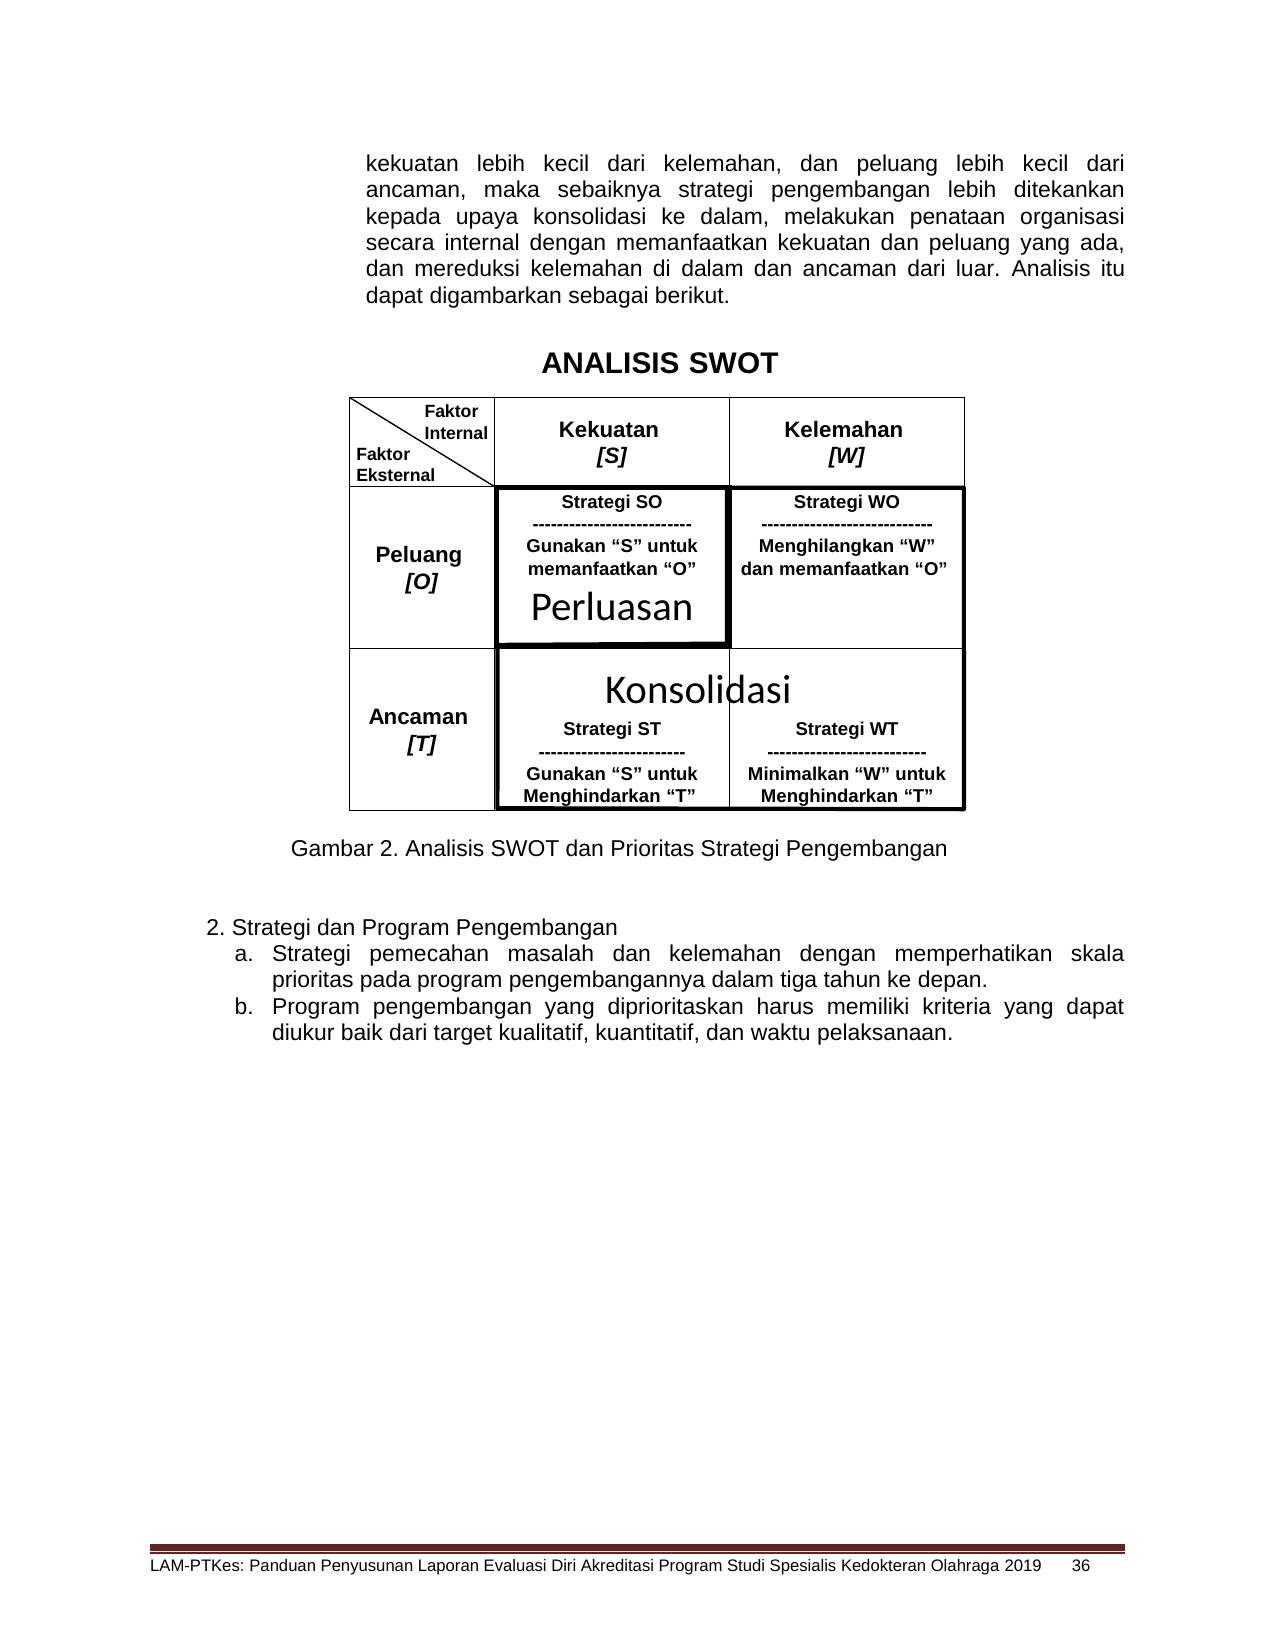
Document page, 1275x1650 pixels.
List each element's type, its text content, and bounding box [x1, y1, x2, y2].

text Gambar 2. Analisis SWOT dan Prioritas Strategi Pengembangan [291, 308, 1125, 861]
subtitle 2. Strategi dan Program Pengembangan [150, 914, 1125, 940]
list Strategi pemecahan masalah dan kelemahan dengan memperhatikan skala prioritas pada program pengembangannya dalam tiga tahun ke depan. [234, 940, 1125, 993]
list Program pengembangan yang diprioritaskan harus memiliki kriteria yang dapat diukur baik dari target kualitatif, kuantitatif, dan waktu pelaksanaan. [234, 993, 1125, 1045]
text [366, 150, 1125, 308]
